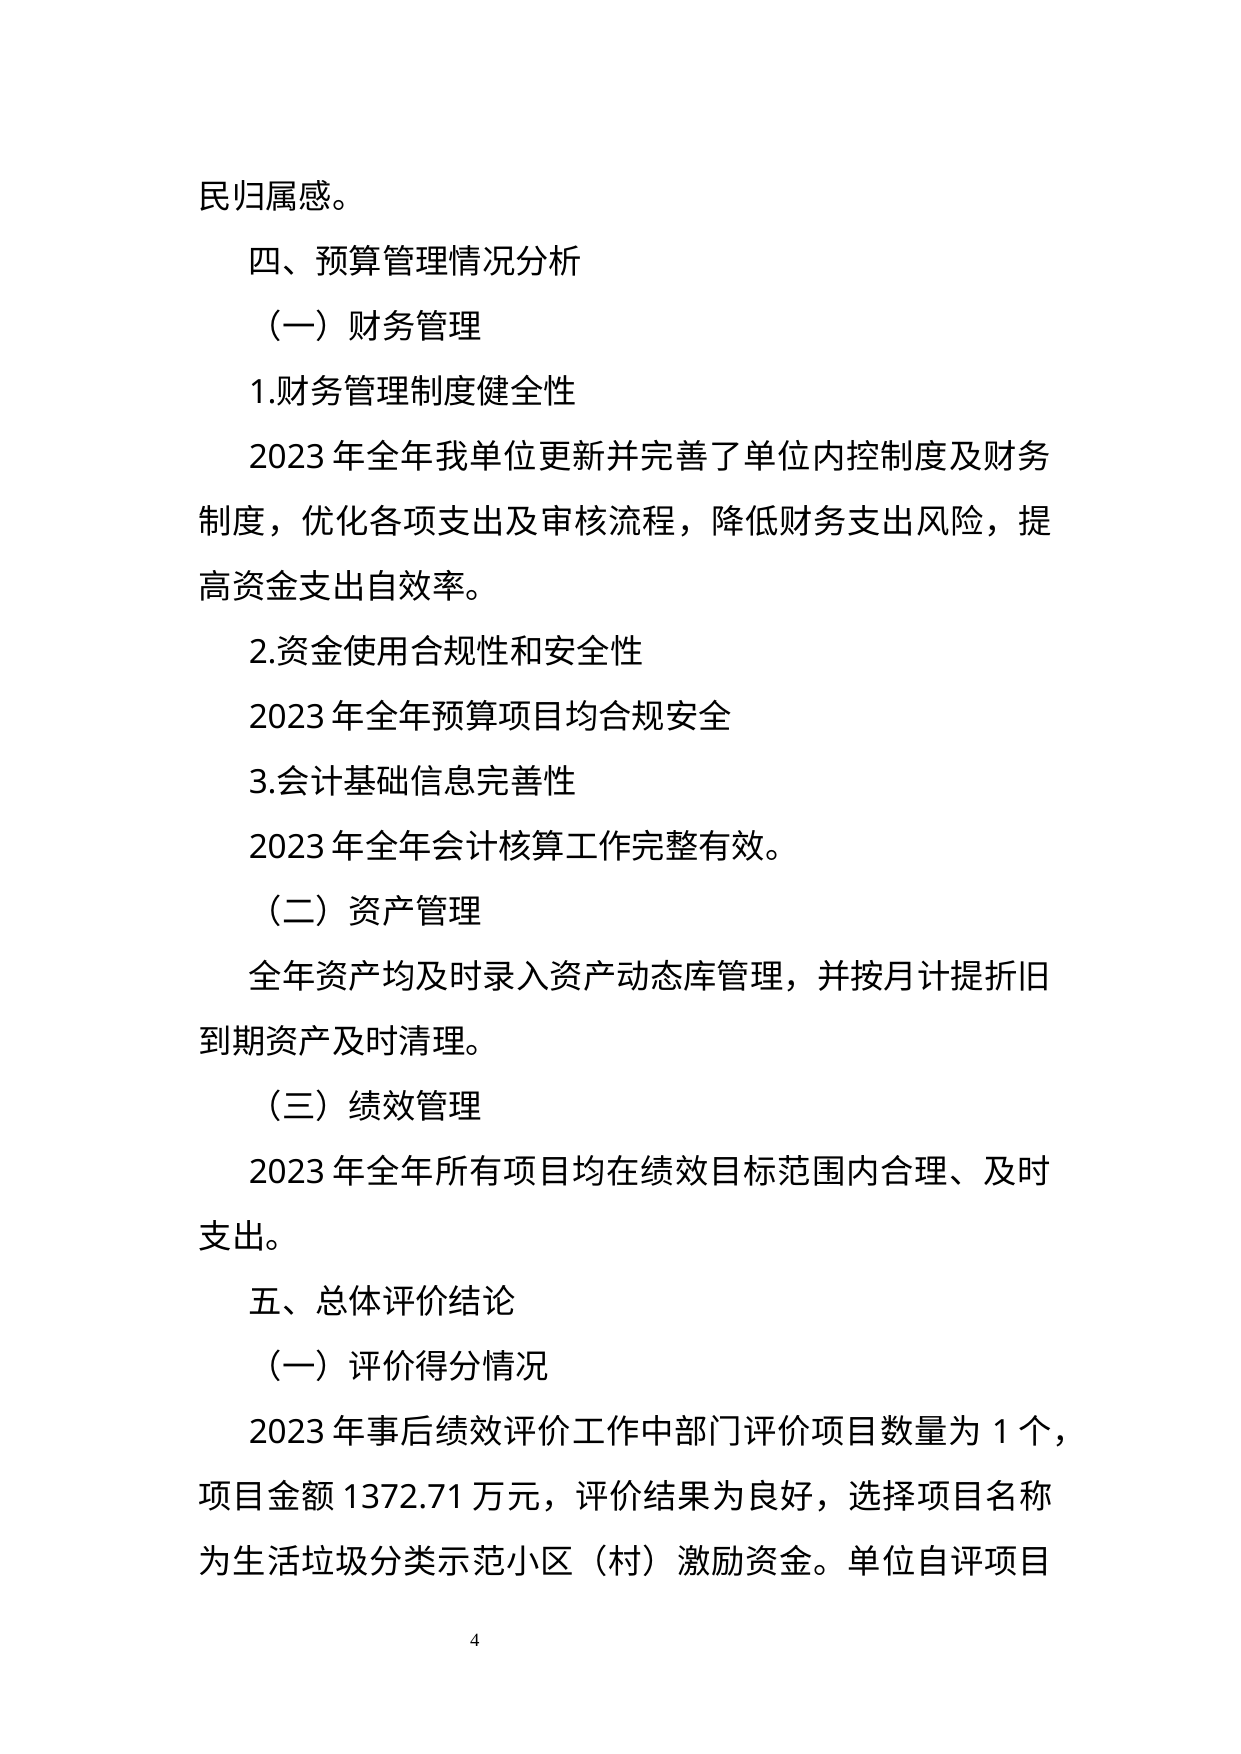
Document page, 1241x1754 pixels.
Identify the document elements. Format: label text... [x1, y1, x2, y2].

text 1.财务管理制度健全性 [198, 357, 1053, 422]
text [198, 1397, 1053, 1592]
text （三）绩效管理 [198, 1072, 1053, 1137]
text 2023年全年我单位更新并完善了单位内控制度及财务制度，优化各项支出及审核流程，降低财务支出风险，提高资金支出自效率。 [198, 422, 1053, 617]
text 五、总体评价结论 [198, 1267, 1053, 1332]
text 2023年全年所有项目均在绩效目标范围内合理、及时支出。 [198, 1137, 1053, 1267]
text （一）评价得分情况 [198, 1332, 1053, 1397]
text 2.资金使用合规性和安全性 [198, 617, 1053, 682]
text 2023年全年预算项目均合规安全 [198, 682, 1053, 747]
text （二）资产管理 [198, 877, 1053, 942]
text 四、预算管理情况分析 [198, 227, 1053, 292]
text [198, 162, 1053, 227]
text 3.会计基础信息完善性 [198, 747, 1053, 812]
text （一）财务管理 [198, 292, 1053, 357]
text 全年资产均及时录入资产动态库管理，并按月计提折旧，到期资产及时清理。 [198, 942, 1053, 1072]
text 2023年全年会计核算工作完整有效。 [198, 812, 1053, 877]
